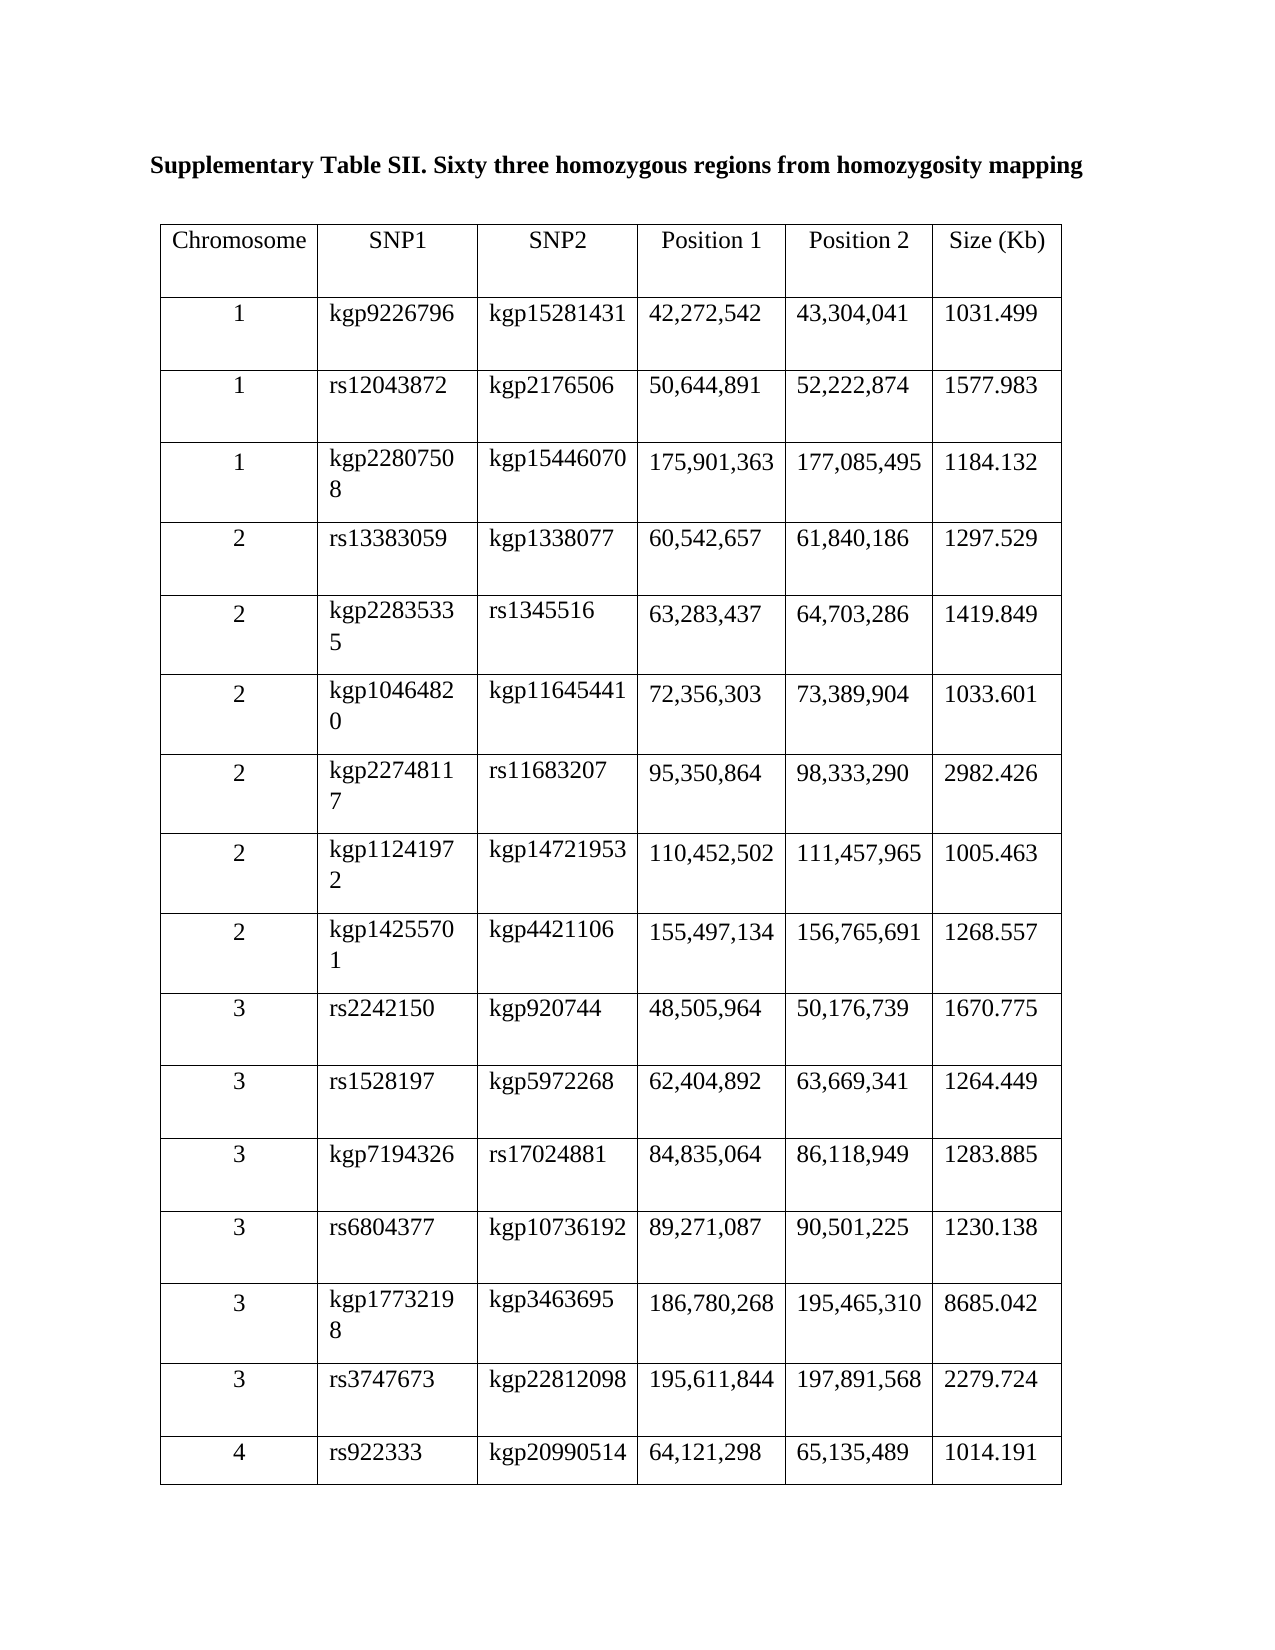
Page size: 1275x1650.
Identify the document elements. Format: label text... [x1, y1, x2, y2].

table_cell 3 [161, 1212, 317, 1283]
table_cell kgp11645441 [478, 675, 637, 754]
table_cell kgp14255701 [318, 914, 477, 992]
table_cell kgp22812098 [478, 1364, 637, 1436]
table_cell 98,333,290 [786, 755, 932, 833]
table_cell kgp22835335 [318, 596, 477, 674]
table_cell 2 [161, 675, 317, 754]
table_cell 3 [161, 994, 317, 1065]
table_cell 1268.557 [933, 914, 1061, 992]
table_cell 43,304,041 [786, 298, 932, 369]
table_cell 1670.775 [933, 994, 1061, 1065]
table_cell kgp22807508 [318, 443, 477, 522]
table_cell 72,356,303 [638, 675, 785, 754]
table_cell kgp7194326 [318, 1139, 477, 1211]
table_cell 42,272,542 [638, 298, 785, 369]
table_cell 2 [161, 523, 317, 594]
table_cell 197,891,568 [786, 1364, 932, 1436]
table_cell 89,271,087 [638, 1212, 785, 1283]
table_cell 64,121,298 [638, 1437, 785, 1484]
table_cell 111,457,965 [786, 834, 932, 913]
table_cell 1 [161, 371, 317, 442]
table_cell 1184.132 [933, 443, 1061, 522]
table_cell 1577.983 [933, 371, 1061, 442]
table_header Chromosome [161, 225, 317, 297]
table_cell 3 [161, 1284, 317, 1363]
table_cell 2 [161, 596, 317, 674]
table_cell kgp3463695 [478, 1284, 637, 1363]
table_cell 63,669,341 [786, 1066, 932, 1138]
table_cell 195,465,310 [786, 1284, 932, 1363]
table_header Position 1 [638, 225, 785, 297]
table_cell 1 [161, 298, 317, 369]
table_cell 2 [161, 914, 317, 992]
table_cell kgp9226796 [318, 298, 477, 369]
table_cell 61,840,186 [786, 523, 932, 594]
table_cell 3 [161, 1139, 317, 1211]
table_cell kgp22748117 [318, 755, 477, 833]
table_cell 175,901,363 [638, 443, 785, 522]
table_cell 1283.885 [933, 1139, 1061, 1211]
table_cell 73,389,904 [786, 675, 932, 754]
table_cell 86,118,949 [786, 1139, 932, 1211]
table_cell 48,505,964 [638, 994, 785, 1065]
table_cell 62,404,892 [638, 1066, 785, 1138]
table_cell rs922333 [318, 1437, 477, 1484]
table_cell kgp15446070 [478, 443, 637, 522]
table_cell 4 [161, 1437, 317, 1484]
table_cell 1297.529 [933, 523, 1061, 594]
table_cell rs12043872 [318, 371, 477, 442]
table_cell 50,644,891 [638, 371, 785, 442]
table_cell 156,765,691 [786, 914, 932, 992]
table_cell kgp14721953 [478, 834, 637, 913]
table_cell rs13383059 [318, 523, 477, 594]
table_cell 2279.724 [933, 1364, 1061, 1436]
table_cell 65,135,489 [786, 1437, 932, 1484]
table_cell kgp2176506 [478, 371, 637, 442]
table_cell 90,501,225 [786, 1212, 932, 1283]
table_cell 63,283,437 [638, 596, 785, 674]
table_cell 1031.499 [933, 298, 1061, 369]
table_cell 8685.042 [933, 1284, 1061, 1363]
table_header SNP1 [318, 225, 477, 297]
table_cell 3 [161, 1066, 317, 1138]
table_cell 110,452,502 [638, 834, 785, 913]
table_header SNP2 [478, 225, 637, 297]
table_cell kgp5972268 [478, 1066, 637, 1138]
table_cell 1014.191 [933, 1437, 1061, 1484]
table_cell 1033.601 [933, 675, 1061, 754]
table_cell 52,222,874 [786, 371, 932, 442]
table_cell 3 [161, 1364, 317, 1436]
table_cell 186,780,268 [638, 1284, 785, 1363]
table_cell kgp1338077 [478, 523, 637, 594]
table_cell 84,835,064 [638, 1139, 785, 1211]
table_cell 1264.449 [933, 1066, 1061, 1138]
table_cell rs3747673 [318, 1364, 477, 1436]
table_cell 95,350,864 [638, 755, 785, 833]
table_cell kgp10736192 [478, 1212, 637, 1283]
table_cell 1 [161, 443, 317, 522]
table_cell 1005.463 [933, 834, 1061, 913]
table_cell rs6804377 [318, 1212, 477, 1283]
table_cell 60,542,657 [638, 523, 785, 594]
table_cell rs1345516 [478, 596, 637, 674]
table_cell 2982.426 [933, 755, 1061, 833]
table_cell rs1528197 [318, 1066, 477, 1138]
table_cell kgp920744 [478, 994, 637, 1065]
table_cell rs17024881 [478, 1139, 637, 1211]
table_cell kgp10464820 [318, 675, 477, 754]
table_cell 50,176,739 [786, 994, 932, 1065]
table_header Position 2 [786, 225, 932, 297]
table_cell 155,497,134 [638, 914, 785, 992]
table_cell kgp15281431 [478, 298, 637, 369]
table_cell kgp4421106 [478, 914, 637, 992]
table_cell kgp20990514 [478, 1437, 637, 1484]
table_cell kgp11241972 [318, 834, 477, 913]
table_cell kgp17732198 [318, 1284, 477, 1363]
table_cell 195,611,844 [638, 1364, 785, 1436]
table_cell 177,085,495 [786, 443, 932, 522]
table_cell 2 [161, 834, 317, 913]
text Supplementary Table SII. Sixty three homozygous regions from homozygosity mapping [150, 150, 1125, 179]
table_cell 64,703,286 [786, 596, 932, 674]
table_cell 1419.849 [933, 596, 1061, 674]
table_cell 1230.138 [933, 1212, 1061, 1283]
table_header Size (Kb) [933, 225, 1061, 297]
table_cell rs2242150 [318, 994, 477, 1065]
table_cell 2 [161, 755, 317, 833]
table_cell rs11683207 [478, 755, 637, 833]
